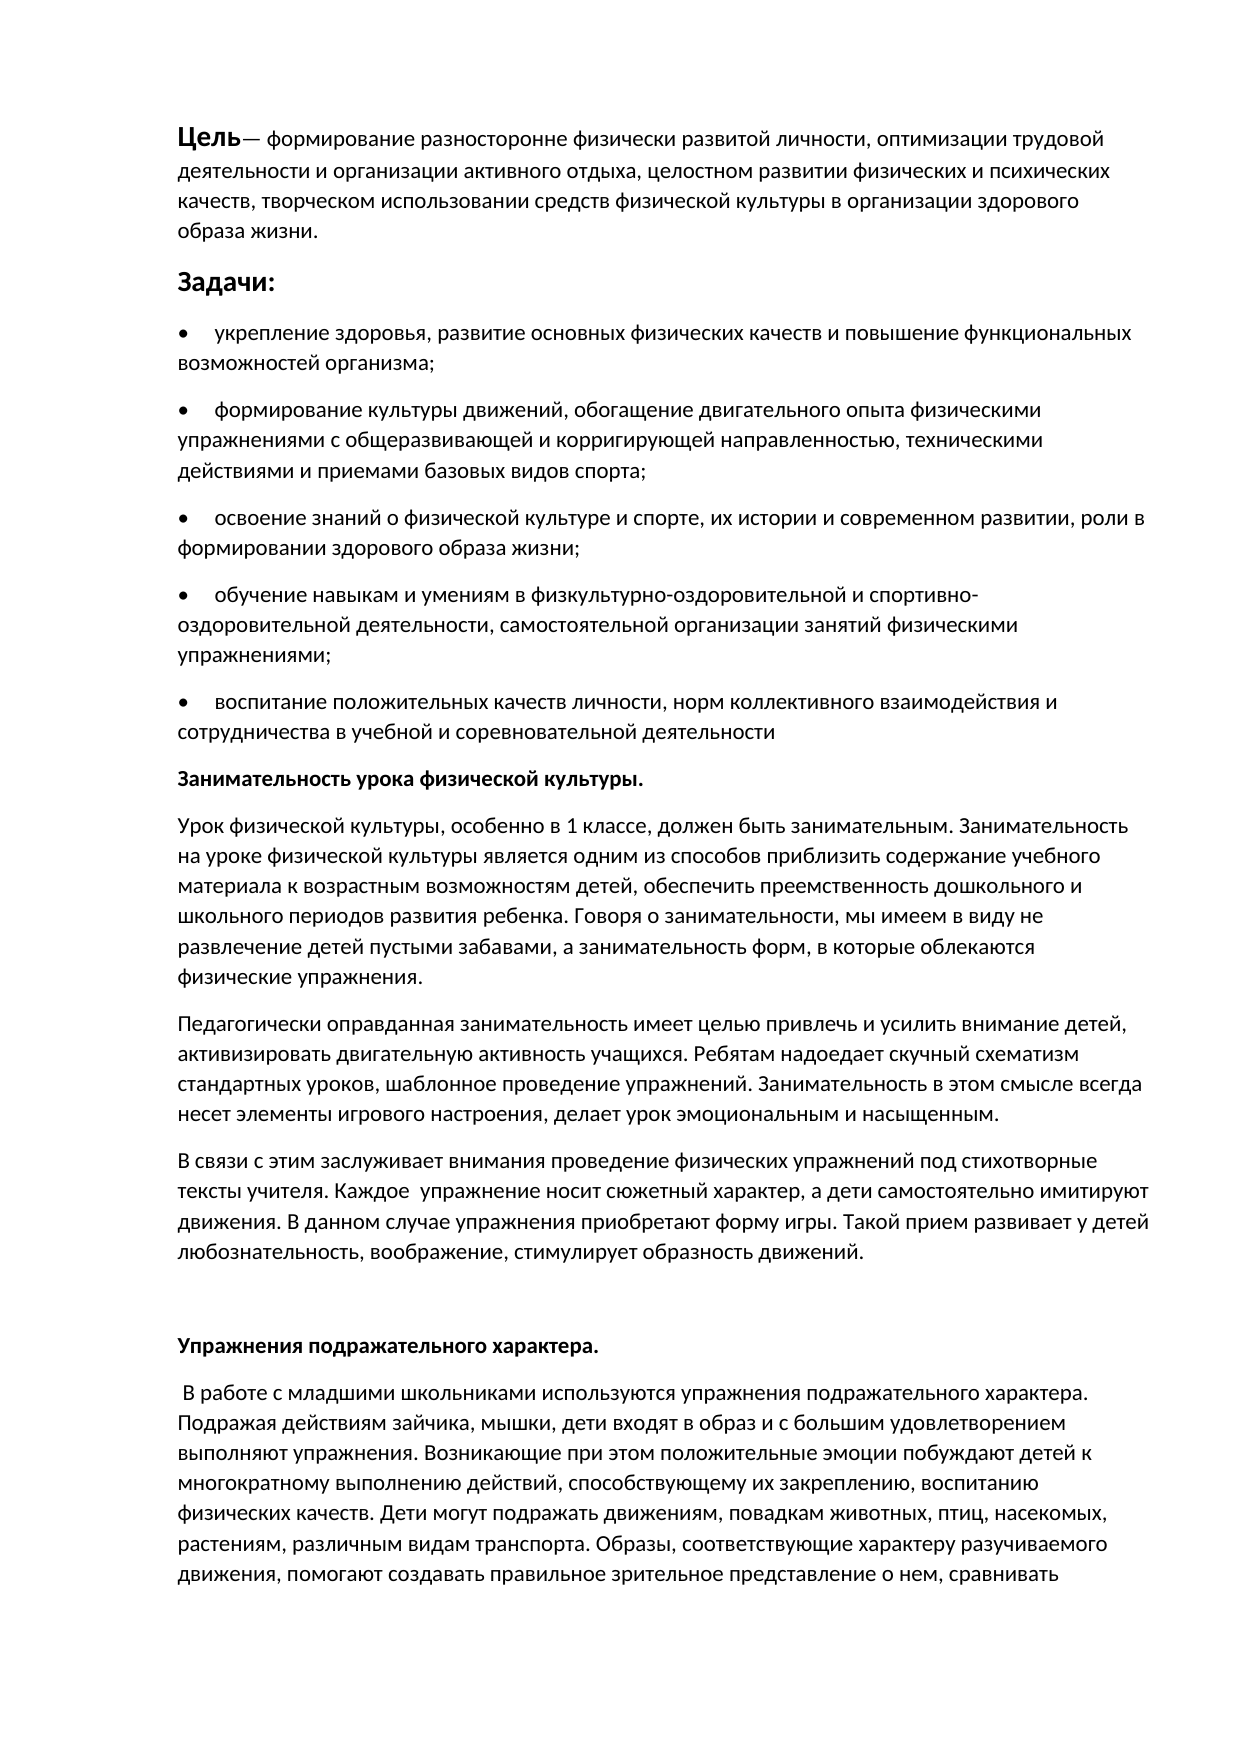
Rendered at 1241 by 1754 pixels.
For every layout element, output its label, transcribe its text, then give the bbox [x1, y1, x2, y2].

text Цель— формирование разносторонне физически развитой личности, оптимизации трудовой деятельности и организации активного отдыха, целостном развитии физических и психических качеств, творческом использовании средств физической культуры в организации здорового образа жизни. [177, 118, 1152, 244]
text • воспитание положительных качеств личности, норм коллективного взаимодействия и сотрудничества в учебной и соревновательной деятельности [177, 687, 1152, 745]
text • формирование культуры движений, обогащение двигательного опыта физическими упражнениями с общеразвивающей и корригирующей направленностью, техническими действиями и приемами базовых видов спорта; [177, 395, 1152, 484]
text Урок физической культуры, особенно в 1 классе, должен быть занимательным. Занимательность на уроке физической культуры является одним из способов приблизить содержание учебного материала к возрастным возможностям детей, обеспечить преемственность дошкольного и школьного периодов развития ребенка. Говоря о занимательности, мы имеем в виду не развлечение детей пустыми забавами, а занимательность форм, в которые облекаются физические упражнения. [177, 811, 1152, 990]
text Задачи: [177, 263, 1152, 299]
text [177, 1378, 1152, 1587]
text • обучение навыкам и умениям в физкультурно-оздоровительной и спортивно-оздоровительной деятельности, самостоятельной организации занятий физическими упражнениями; [177, 580, 1152, 668]
text В связи с этим заслуживает внимания проведение физических упражнений под стихотворные тексты учителя. Каждое упражнение носит сюжетный характер, а дети самостоятельно имитируют движения. В данном случае упражнения приобретают форму игры. Такой прием развивает у детей любознательность, воображение, стимулирует образность движений. [177, 1146, 1152, 1265]
text • укрепление здоровья, развитие основных физических качеств и повышение функциональных возможностей организма; [177, 318, 1152, 377]
text Занимательность урока физической культуры. [177, 764, 1152, 792]
text • освоение знаний о физической культуре и спорте, их истории и современном развитии, роли в формировании здорового образа жизни; [177, 503, 1152, 561]
text Педагогически оправданная занимательность имеет целью привлечь и усилить внимание детей, активизировать двигательную активность учащихся. Ребятам надоедает скучный схематизм стандартных уроков, шаблонное проведение упражнений. Занимательность в этом смысле всегда несет элементы игрового настроения, делает урок эмоциональным и насыщенным. [177, 1009, 1152, 1128]
text Упражнения подражательного характера. [177, 1331, 1152, 1359]
